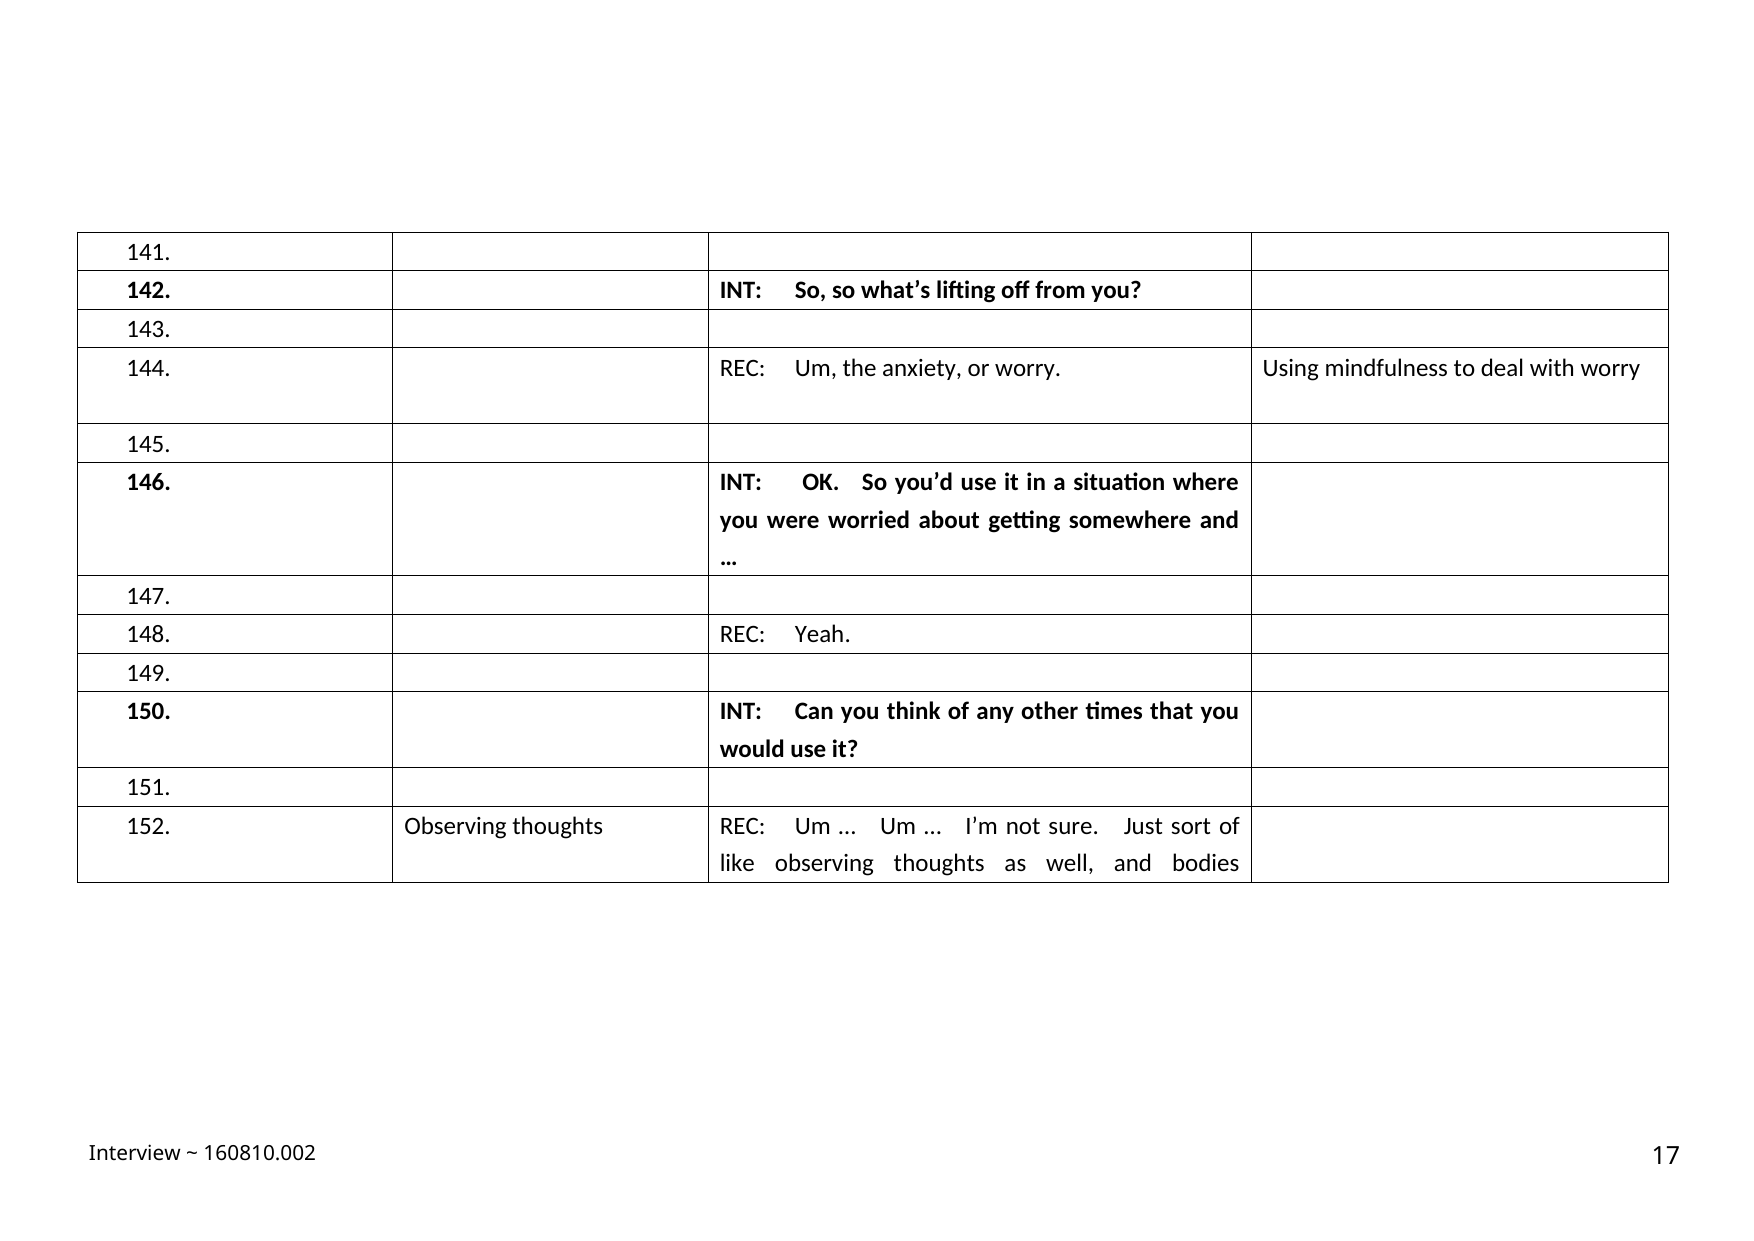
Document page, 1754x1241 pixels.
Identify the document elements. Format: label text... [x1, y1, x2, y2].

table_cell [393, 424, 708, 462]
table_cell [393, 463, 708, 575]
table_cell [1252, 233, 1668, 270]
table_cell [1252, 310, 1668, 347]
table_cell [709, 807, 1251, 882]
table_cell [78, 615, 392, 652]
table_cell [709, 424, 1251, 462]
table_cell [1252, 807, 1668, 882]
table_cell [78, 348, 392, 423]
table_cell [393, 654, 708, 691]
table_cell [78, 233, 392, 270]
table_cell [709, 233, 1251, 270]
table_cell [78, 271, 392, 309]
table_cell [78, 692, 392, 767]
table_cell [393, 233, 708, 270]
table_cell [393, 807, 708, 882]
table_cell [78, 654, 392, 691]
table_cell [393, 310, 708, 347]
table_cell [709, 576, 1251, 614]
table_cell [1252, 463, 1668, 575]
table_cell [393, 271, 708, 309]
table_cell INT: Can you think of any other times that you would use it? [709, 692, 1251, 767]
table_cell [709, 310, 1251, 347]
table_cell [78, 768, 392, 806]
table_cell [1252, 424, 1668, 462]
table_cell [1252, 692, 1668, 767]
table_cell [393, 576, 708, 614]
table_cell INT: OK. So you’d use it in a situation where you were worried about getting somewhere and … [709, 463, 1251, 575]
table_cell Using mindfulness to deal with worry [1252, 348, 1668, 423]
table_cell [78, 807, 392, 882]
table_cell [78, 576, 392, 614]
table_cell REC: Yeah. [709, 615, 1251, 652]
table_cell [1252, 654, 1668, 691]
table_cell [709, 654, 1251, 691]
table_cell REC: Um, the anxiety, or worry. [709, 348, 1251, 423]
table_cell [1252, 576, 1668, 614]
table_cell [78, 463, 392, 575]
table_cell [78, 424, 392, 462]
table_cell [709, 768, 1251, 806]
table_cell [393, 615, 708, 652]
table_cell [78, 310, 392, 347]
table_cell [393, 768, 708, 806]
table_cell [393, 692, 708, 767]
table_cell INT: So, so what’s lifting off from you? [709, 271, 1251, 309]
table_cell [1252, 271, 1668, 309]
table_cell [1252, 768, 1668, 806]
table_cell [1252, 615, 1668, 652]
table_cell [393, 348, 708, 423]
